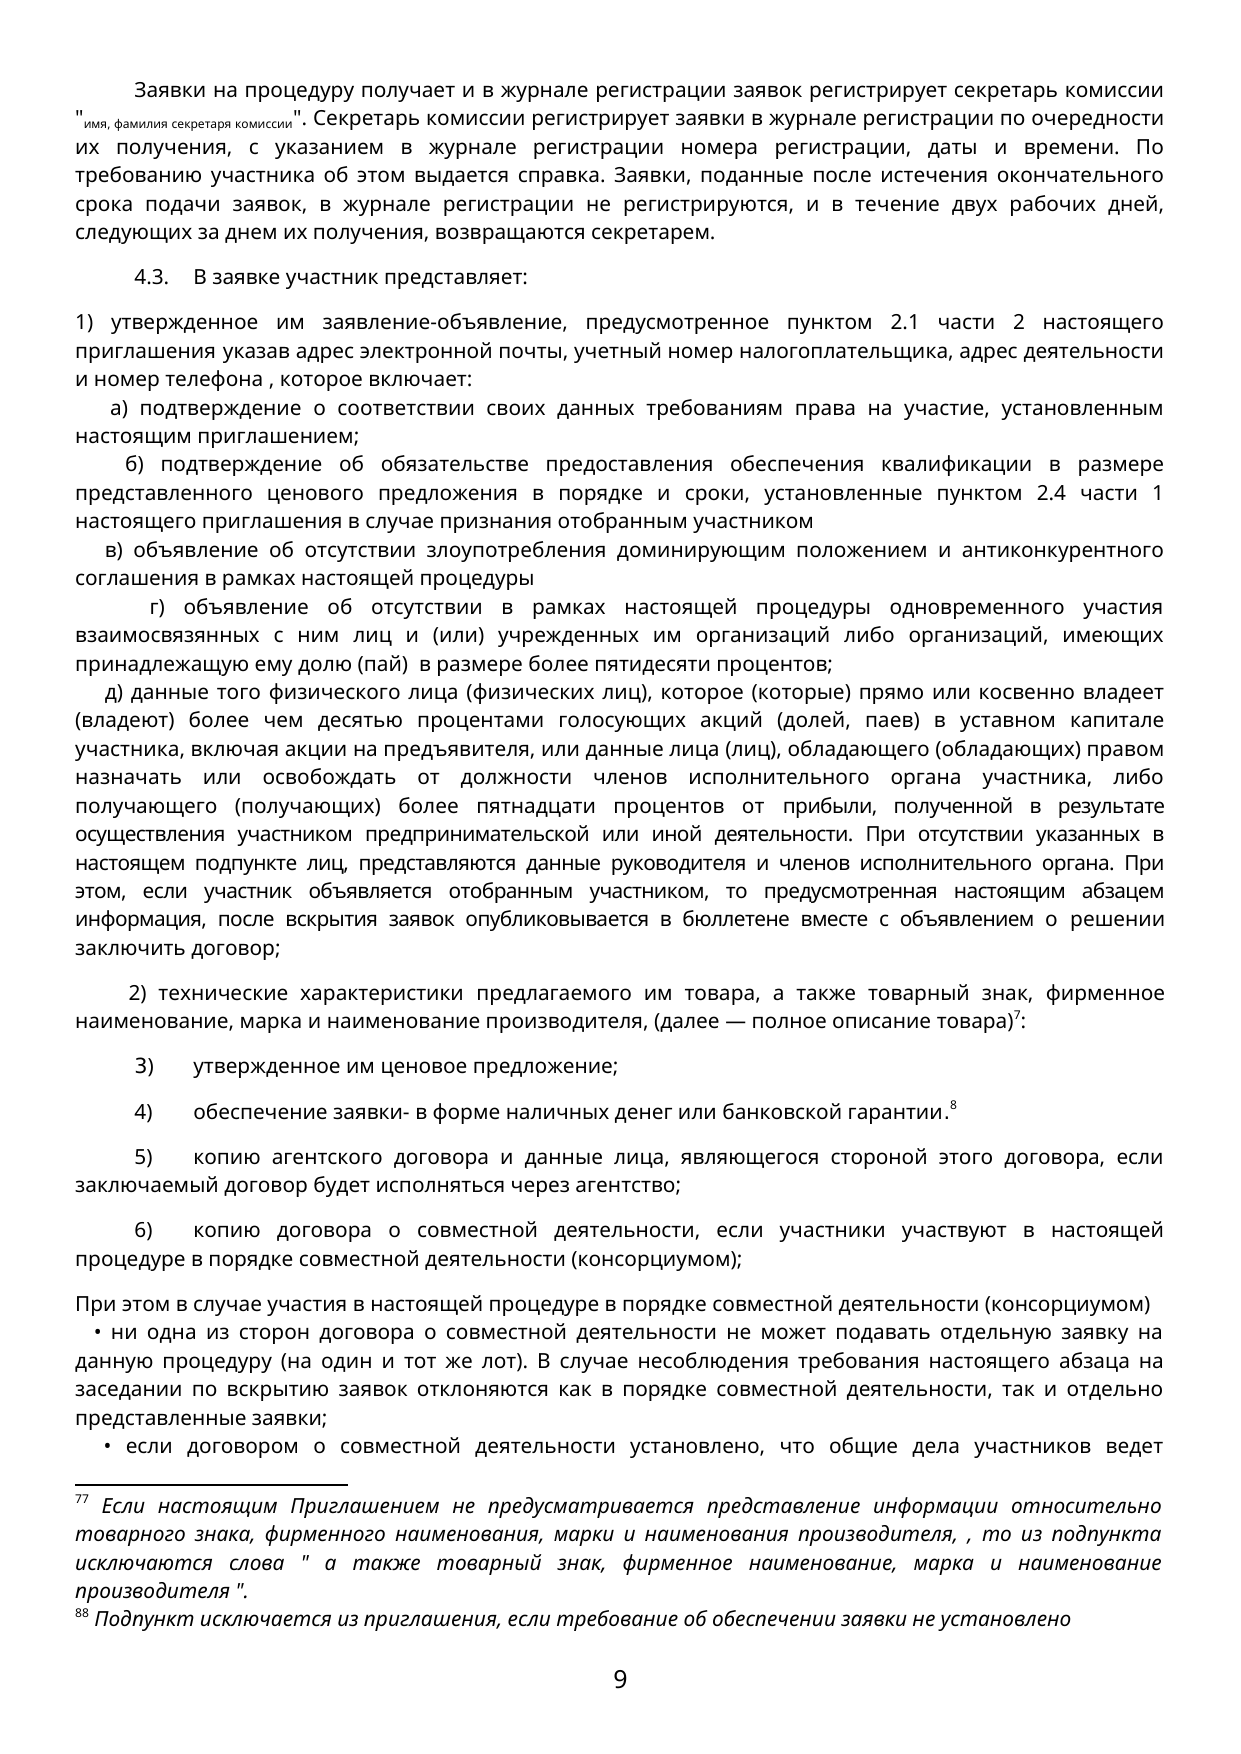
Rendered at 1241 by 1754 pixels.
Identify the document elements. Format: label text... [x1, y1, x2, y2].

text Заявки на процедуру получает и в журнале регистрации заявок регистрирует секретарь комиссии "имя, фамилия секретаря комиссии". Секретарь комиссии регистрирует заявки в журнале регистрации по очередности их получения, с указанием в журнале регистрации номера регистрации, даты и времени. По требованию участника об этом выдается справка. Заявки, поданные после истечения окончательного срока подачи заявок, в журнале регистрации не регистрируются, и в течение двух рабочих дней, следующих за днем их получения, возвращаются секретарем. [75, 75, 1165, 246]
text 6) копию договора о совместной деятельности, если участники участвуют в настоящей процедуре в порядке совместной деятельности (консорциумом); [75, 1215, 1165, 1272]
text 2) технические характеристики предлагаемого им товара, а также товарный знак, фирменное наименование, марка и наименование производителя, (далее — полное описание товара)7: [75, 978, 1165, 1035]
text 5) копию агентского договора и данные лица, являющегося стороной этого договора, если заключаемый договор будет исполняться через агентство; [75, 1142, 1165, 1199]
text б) подтверждение об обязательстве предоставления обеспечения квалификации в размере представленного ценового предложения в порядке и сроки, установленные пунктом 2.4 части 1 настоящего приглашения в случае признания отобранным участником [75, 449, 1165, 535]
text 4.3. В заявке участник представляет: [75, 262, 1165, 291]
text • ни одна из сторон договора о совместной деятельности не может подавать отдельную заявку на данную процедуру (на один и тот же лот). В случае несоблюдения требования настоящего абзаца на заседании по вскрытию заявок отклоняются как в порядке совместной деятельности, так и отдельно представленные заявки; [75, 1317, 1165, 1431]
text 1) утвержденное им заявление-объявление, предусмотренное пунктом 2.1 части 2 настоящего приглашения указав адрес электронной почты, учетный номер налогоплательщика, адрес деятельности и номер телефона , которое включает: [75, 307, 1165, 393]
text а) подтверждение о соответствии своих данных требованиям права на участие, установленным настоящим приглашением; [75, 393, 1165, 449]
text При этом в случае участия в настоящей процедуре в порядке совместной деятельности (консорциумом) [75, 1289, 1165, 1317]
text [75, 1431, 1165, 1459]
text 3) утвержденное им ценовое предложение; [75, 1052, 1165, 1080]
text г) объявление об отсутствии в рамках настоящей процедуры одновременного участия взаимосвязянных с ним лиц и (или) учрежденных им организаций либо организаций, имеющих принадлежащую ему долю (пай) в размере более пятидесяти процентов; [75, 592, 1165, 677]
text 4) обеспечение заявки- в форме наличных денег или банковской гарантии.8 [75, 1097, 1165, 1125]
text д) данные того физического лица (физических лиц), которое (которые) прямо или косвенно владеет (владеют) более чем десятью процентами голосующих акций (долей, паев) в уставном капитале участника, включая акции на предъявителя, или данные лица (лиц), обладающего (обладающих) правом назначать или освобождать от должности членов исполнительного органа участника, либо получающего (получающих) более пятнадцати процентов от прибыли, полученной в результате осуществления участником предпринимательской или иной деятельности. При отсутствии указанных в настоящем подпункте лиц, представляются данные руководителя и членов исполнительного органа. При этом, если участник объявляется отобранным участником, то предусмотренная настоящим абзацем информация, после вскрытия заявок опубликовывается в бюллетене вместе с объявлением о решении заключить договор; [75, 677, 1165, 961]
text в) объявление об отсутствии злоупотребления доминирующим положением и антиконкурентного соглашения в рамках настоящей процедуры [75, 535, 1165, 592]
